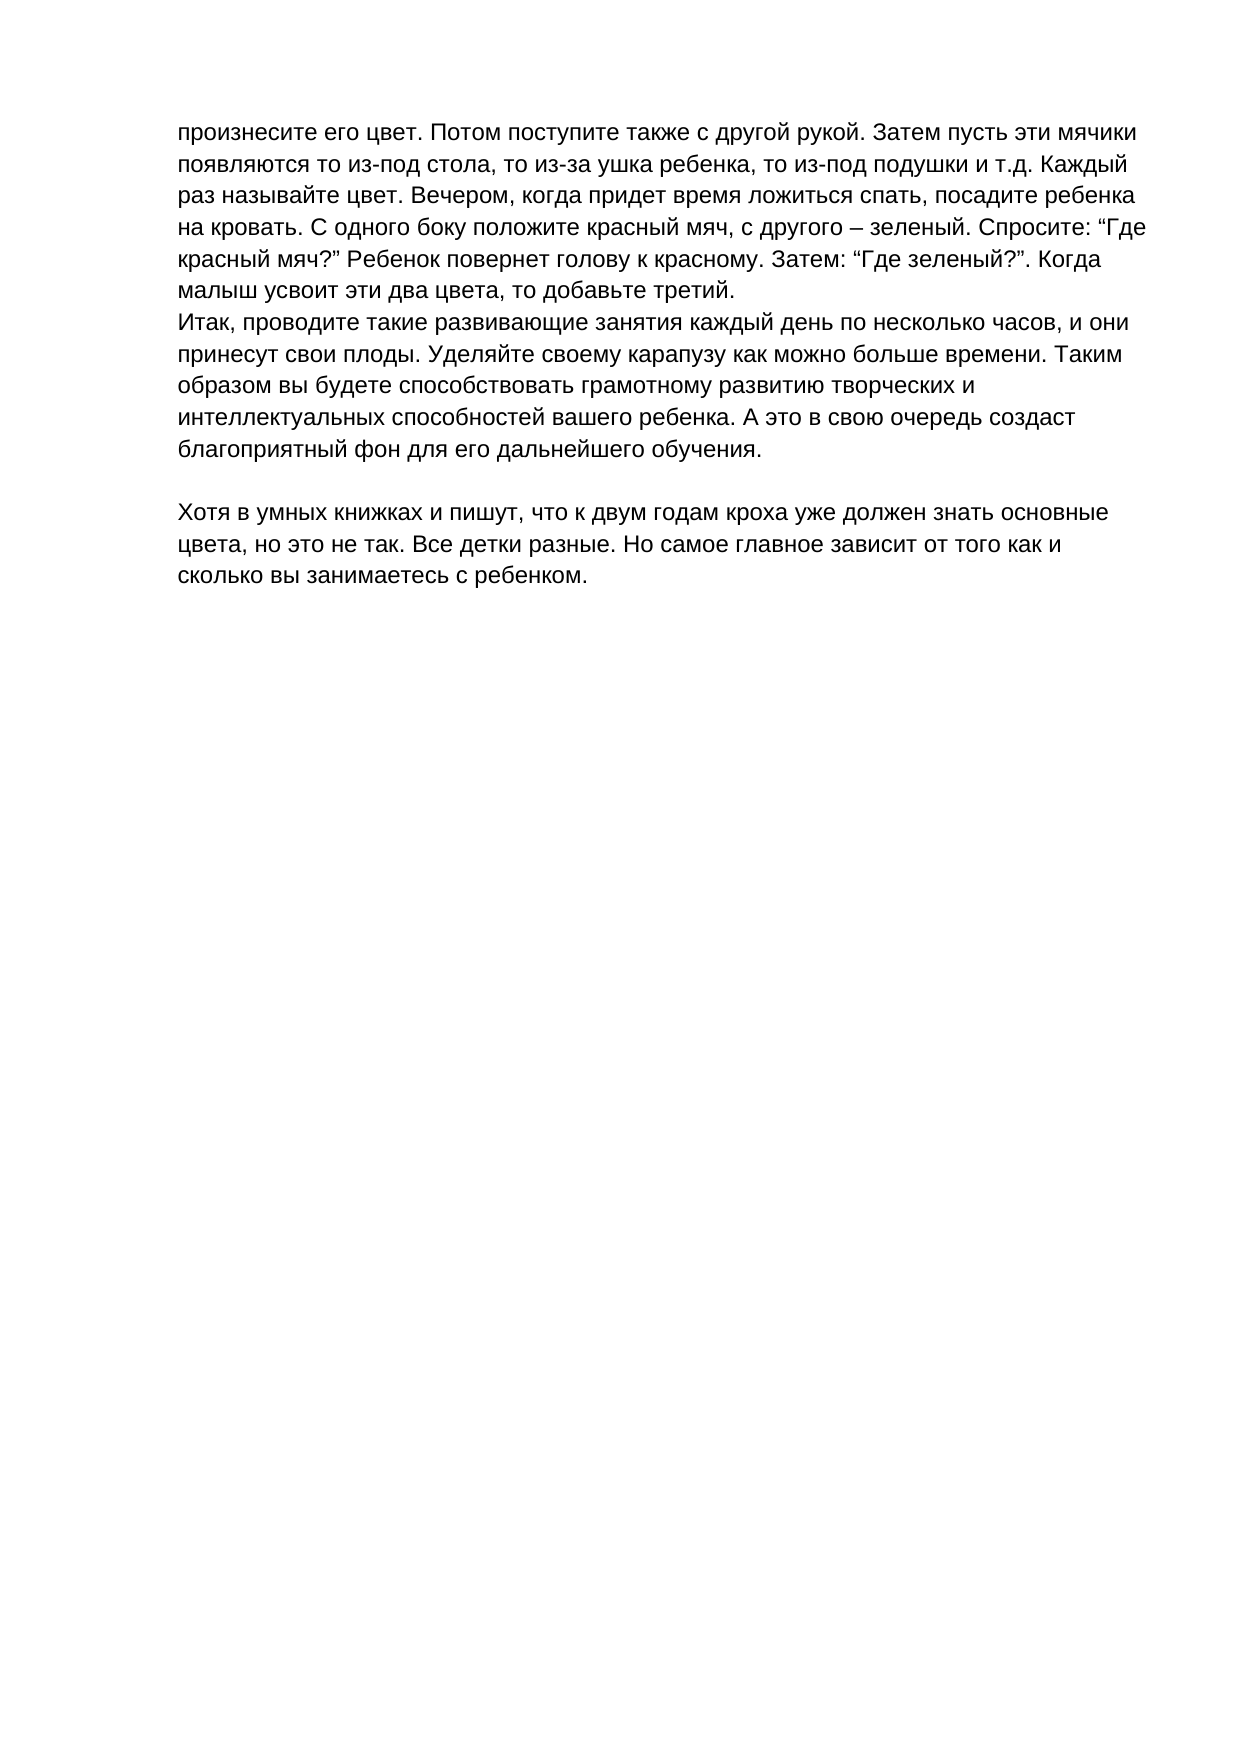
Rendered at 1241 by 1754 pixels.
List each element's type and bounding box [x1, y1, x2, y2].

text [177, 118, 1152, 589]
